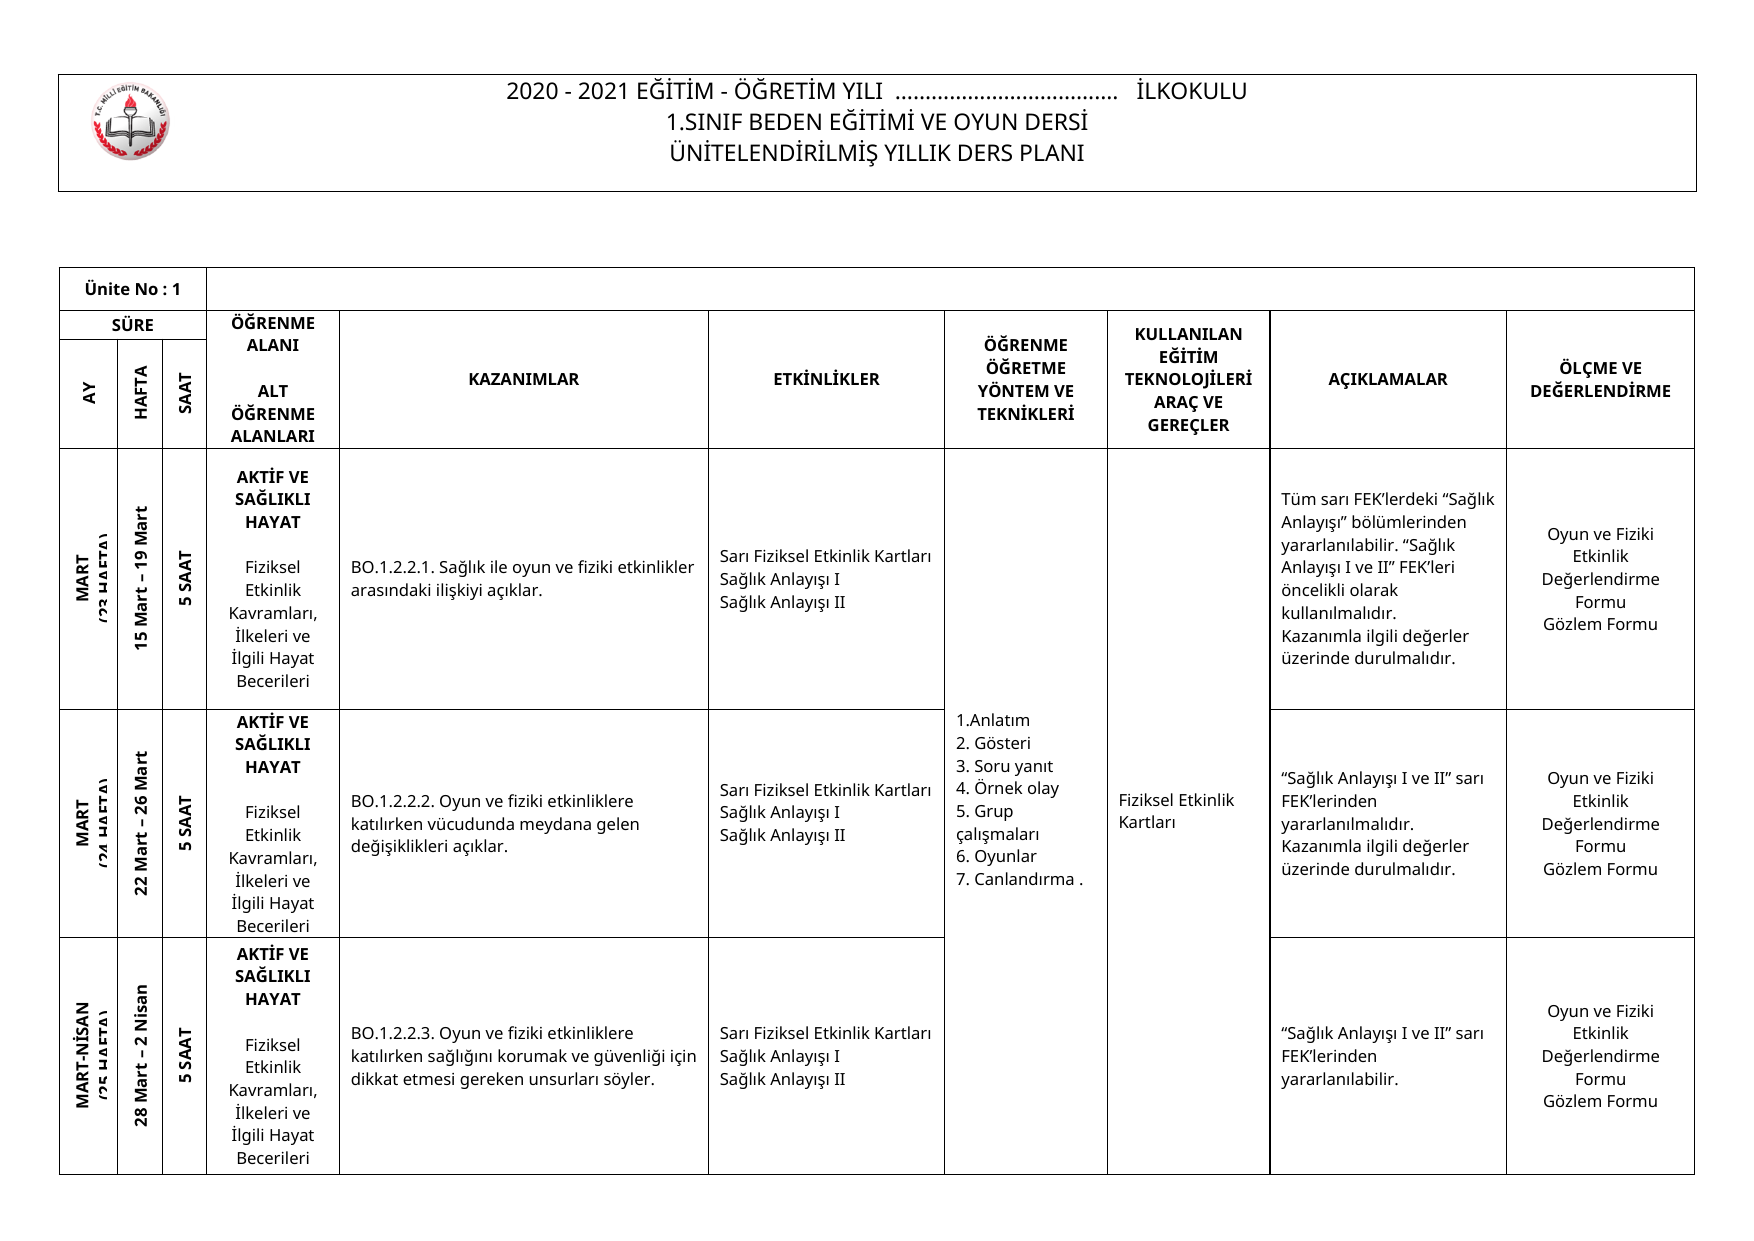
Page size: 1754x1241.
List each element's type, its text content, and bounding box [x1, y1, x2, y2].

table_cell SAAT [163, 340, 206, 447]
table_cell BO.1.2.2.2. Oyun ve fiziki etkinliklere katılırken vücudunda meydana gelen değişiklikleri açıklar. [340, 710, 708, 937]
table_cell 22 Mart – 26 Mart [118, 710, 162, 937]
table_cell Oyun ve Fiziki Etkinlik Değerlendirme Formu Gözlem Formu [1507, 938, 1694, 1174]
table_cell HAFTA [118, 340, 162, 447]
table_cell Oyun ve Fiziki Etkinlik Değerlendirme Formu Gözlem Formu [1507, 710, 1694, 937]
table_cell 5 SAAT [163, 938, 206, 1174]
table_cell AÇIKLAMALAR [1271, 311, 1506, 447]
table_cell AY [60, 340, 117, 447]
table_header Ünite No : 1 [60, 268, 206, 310]
table_cell Sarı Fiziksel Etkinlik Kartları Sağlık Anlayışı I Sağlık Anlayışı II [709, 449, 944, 709]
table_cell MART-NİSAN (25.HAFTA) [60, 938, 117, 1174]
table_cell BO.1.2.2.3. Oyun ve fiziki etkinliklere katılırken sağlığını korumak ve güvenliği için dikkat etmesi gereken unsurları söyler. [340, 938, 708, 1174]
table_cell SÜRE [60, 311, 206, 338]
table_cell Fiziksel Etkinlik Kartları [1108, 449, 1269, 1174]
table_cell 5 SAAT [163, 710, 206, 937]
table_cell “Sağlık Anlayışı I ve II” sarı FEK’lerinden yararlanılabilir. [1271, 938, 1506, 1174]
table_cell ÖLÇME VE DEĞERLENDİRME [1507, 311, 1694, 447]
table_cell 15 Mart – 19 Mart [118, 449, 162, 709]
table_cell Oyun ve Fiziki Etkinlik Değerlendirme Formu Gözlem Formu [1507, 449, 1694, 709]
table_cell BO.1.2.2.1. Sağlık ile oyun ve fiziki etkinlikler arasındaki ilişkiyi açıklar. [340, 449, 708, 709]
table_cell Sarı Fiziksel Etkinlik Kartları Sağlık Anlayışı I Sağlık Anlayışı II [709, 938, 944, 1174]
table_cell 1.Anlatım 2. Gösteri 3. Soru yanıt 4. Örnek olay 5. Grup çalışmaları 6. Oyunlar 7. Canlandırma . [945, 449, 1107, 1174]
table_cell KAZANIMLAR [340, 311, 708, 447]
table_cell Tüm sarı FEK’lerdeki “Sağlık Anlayışı” bölümlerinden yararlanılabilir. “Sağlık Anlayışı I ve II” FEK’leri öncelikli olarak kullanılmalıdır. Kazanımla ilgili değerler üzerinde durulmalıdır. [1271, 449, 1506, 709]
table_cell MART (23.HAFTA) [60, 449, 117, 709]
table_cell KULLANILAN EĞİTİM TEKNOLOJİLERİ ARAÇ VE GEREÇLER [1108, 311, 1269, 447]
table_cell AKTİF VE SAĞLIKLI HAYAT Fiziksel Etkinlik Kavramları, İlkeleri ve İlgili Hayat Becerileri [207, 449, 339, 709]
table_cell 5 SAAT [163, 449, 206, 709]
table_cell ÖĞRENME ALANI ALT ÖĞRENME ALANLARI [207, 311, 339, 447]
table_header [207, 268, 1694, 310]
table_cell ÖĞRENME ÖĞRETME YÖNTEM VE TEKNİKLERİ [945, 311, 1107, 447]
table_cell “Sağlık Anlayışı I ve II” sarı FEK’lerinden yararlanılmalıdır. Kazanımla ilgili değerler üzerinde durulmalıdır. [1271, 710, 1506, 937]
table_cell AKTİF VE SAĞLIKLI HAYAT Fiziksel Etkinlik Kavramları, İlkeleri ve İlgili Hayat Becerileri [207, 938, 339, 1174]
table_cell AKTİF VE SAĞLIKLI HAYAT Fiziksel Etkinlik Kavramları, İlkeleri ve İlgili Hayat Becerileri [207, 710, 339, 937]
table_cell Sarı Fiziksel Etkinlik Kartları Sağlık Anlayışı I Sağlık Anlayışı II [709, 710, 944, 937]
table_cell 28 Mart – 2 Nisan [118, 938, 162, 1174]
table_cell MART (24.HAFTA) [60, 710, 117, 937]
table_cell ETKİNLİKLER [709, 311, 944, 447]
picture [85, 77, 175, 167]
